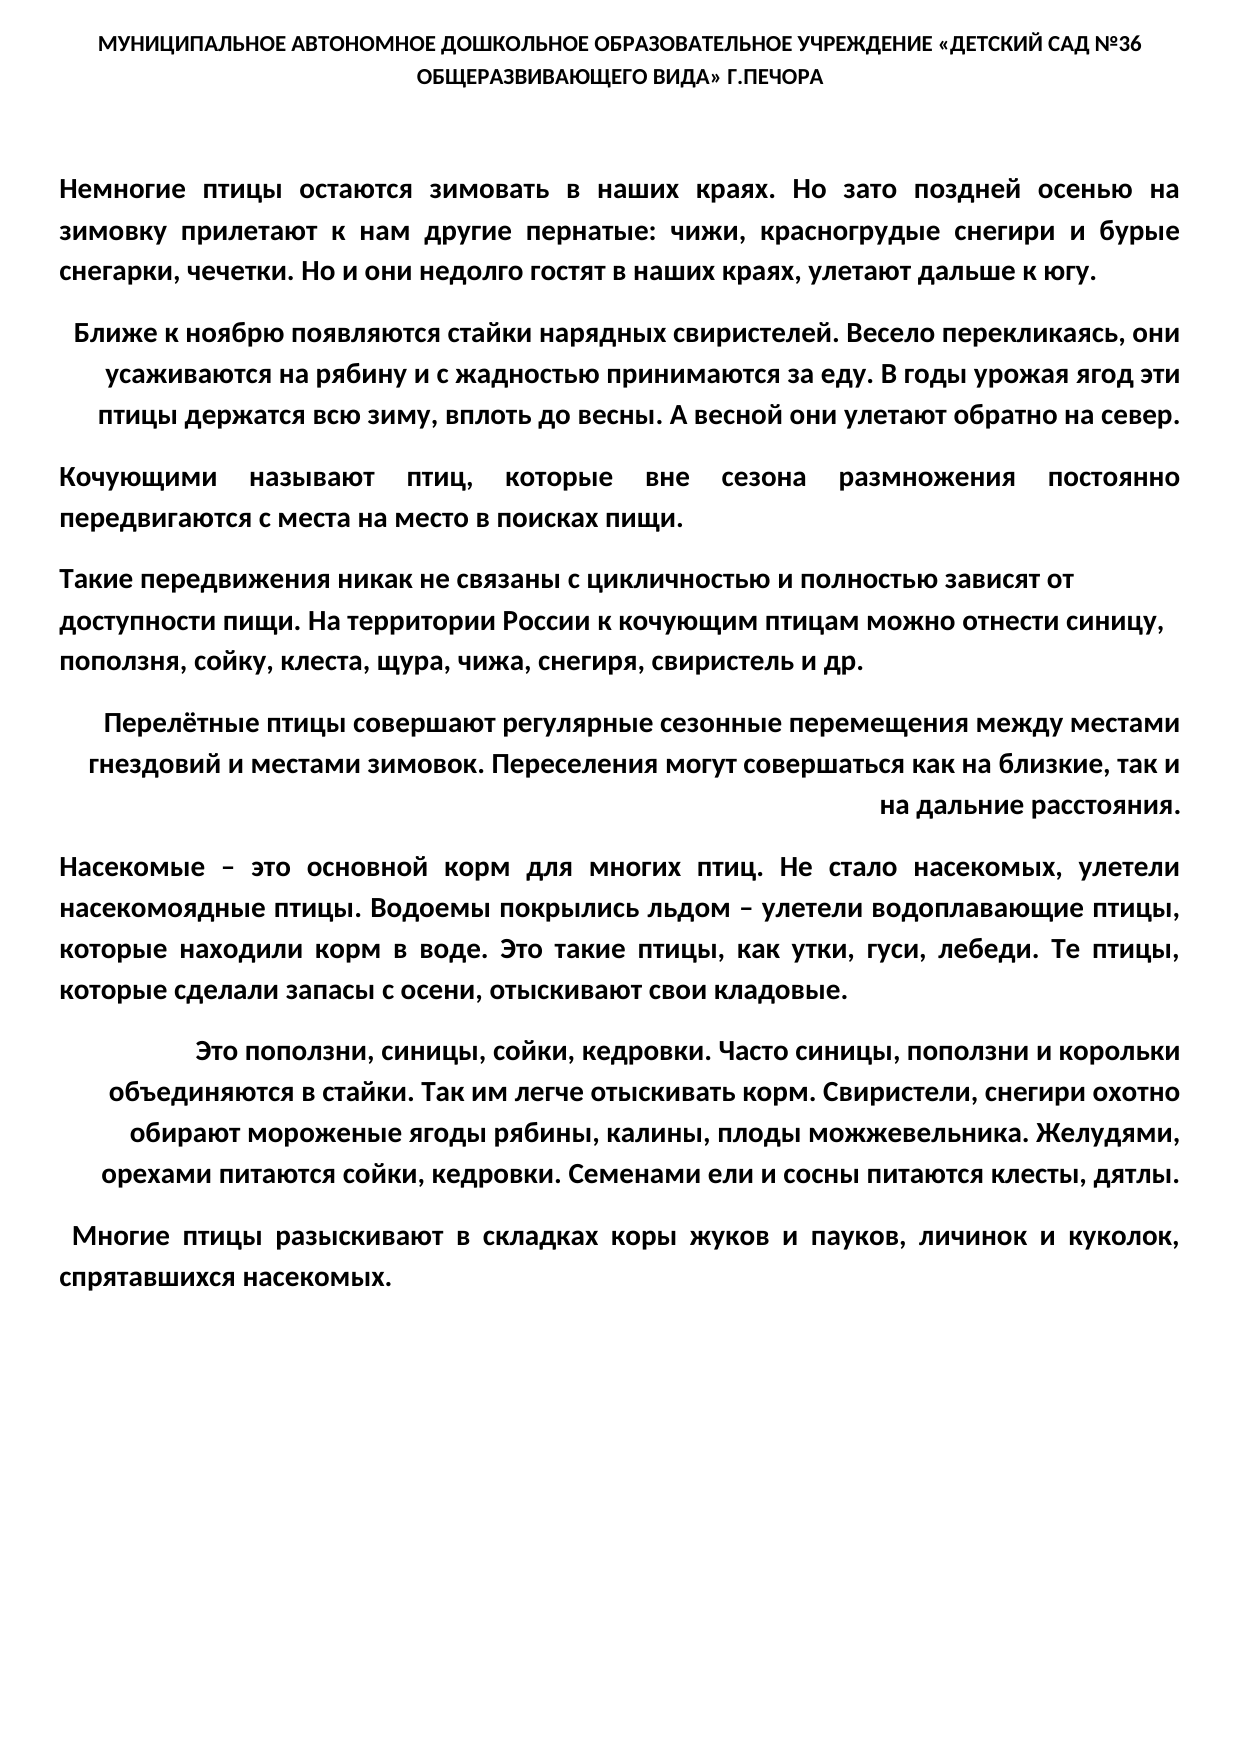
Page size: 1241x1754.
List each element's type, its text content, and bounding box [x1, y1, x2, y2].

text МУНИЦИПАЛЬНОЕ АВТОНОМНОЕ ДОШКОЛЬНОЕ ОБРАЗОВАТЕЛЬНОЕ УЧРЕЖДЕНИЕ «ДЕТСКИЙ САД №36 ОБЩЕРАЗВИВАЮЩЕГО ВИДА» Г.ПЕЧОРА [59, 29, 1181, 90]
text Такие передвижения никак не связаны с цикличностью и полностью зависят от доступности пищи. На территории России к кочующим птицам можно отнести синицу, поползня, сойку, клеста, щура, чижа, снегиря, свиристель и др. [59, 561, 1181, 678]
text Немногие птицы остаются зимовать в наших краях. Но зато поздней осенью на зимовку прилетают к нам другие пернатые: чижи, красногрудые снегири и бурые снегарки, чечетки. Но и они недолго гостят в наших краях, улетают дальше к югу. [59, 171, 1181, 288]
text Кочующими называют птиц, которые вне сезона размножения постоянно передвигаются с места на место в поисках пищи. [59, 458, 1181, 534]
text Перелётные птицы совершают регулярные сезонные перемещения между местами гнездовий и местами зимовок. Переселения могут совершаться как на близкие, так и на дальние расстояния. [59, 704, 1181, 822]
text Это поползни, синицы, сойки, кедровки. Часто синицы, поползни и корольки объединяются в стайки. Так им легче отыскивать корм. Свиристели, снегири охотно обирают мороженые ягоды рябины, калины, плоды можжевельника. Желудями, орехами питаются сойки, кедровки. Семенами ели и сосны питаются клесты, дятлы. [59, 1032, 1181, 1191]
text Многие птицы разыскивают в складках коры жуков и пауков, личинок и куколок, спрятавшихся насекомых. [59, 1217, 1181, 1294]
text Ближе к ноябрю появляются стайки нарядных свиристелей. Весело перекликаясь, они усаживаются на рябину и с жадностью принимаются за еду. В годы урожая ягод эти птицы держатся всю зиму, вплоть до весны. А весной они улетают обратно на север. [59, 314, 1181, 432]
text Насекомые – это основной корм для многих птиц. Не стало насекомых, улетели насекомоядные птицы. Водоемы покрылись льдом – улетели водоплавающие птицы, которые находили корм в воде. Это такие птицы, как утки, гуси, лебеди. Те птицы, которые сделали запасы с осени, отыскивают свои кладовые. [59, 848, 1181, 1006]
